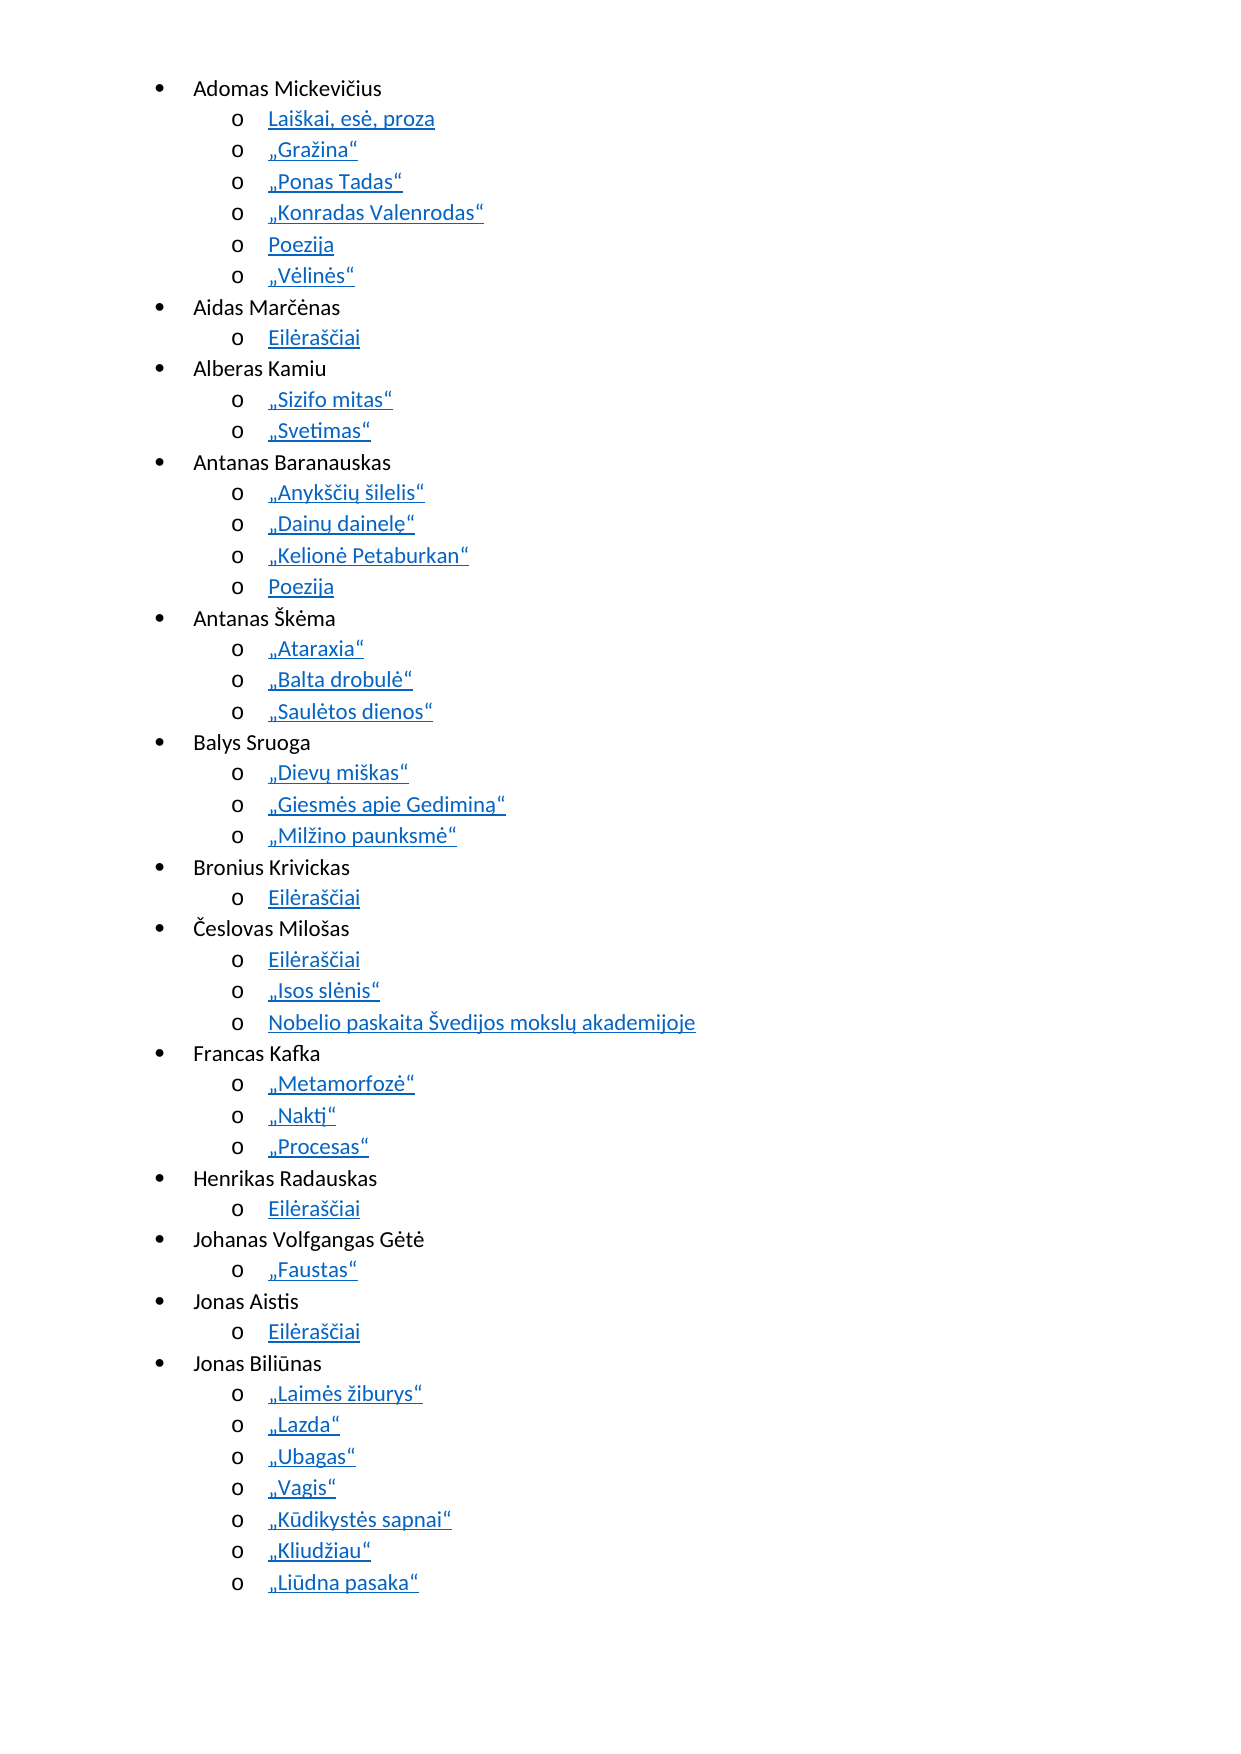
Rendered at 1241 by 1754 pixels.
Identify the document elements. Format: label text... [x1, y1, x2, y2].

list „Anykščių šilelis“ [231, 478, 1181, 507]
list „Milžino paunksmė“ [231, 821, 1181, 851]
list „Svetimas“ [231, 416, 1181, 445]
list Eilėraščiai [231, 1317, 1181, 1346]
list „Kelionė Petaburkan“ [231, 541, 1181, 570]
list „Konradas Valenrodas“ [231, 198, 1181, 228]
list „Liūdna pasaka“ [231, 1568, 1181, 1597]
list „Dainų dainelę“ [231, 509, 1181, 538]
list Eilėraščiai [231, 323, 1181, 352]
list „Ataraxia“ [231, 634, 1181, 663]
list „Balta drobulė“ [231, 665, 1181, 694]
list Balys Sruoga [156, 728, 1181, 756]
list „Dievų miškas“ [231, 758, 1181, 788]
list Bronius Krivickas [156, 853, 1181, 881]
list Johanas Volfgangas Gėtė [156, 1225, 1181, 1253]
list Francas Kafka [156, 1039, 1181, 1067]
list „Ubagas“ [231, 1442, 1181, 1471]
list Jonas Biliūnas [156, 1349, 1181, 1377]
list „Kliudžiau“ [231, 1536, 1181, 1565]
list „Vėlinės“ [231, 261, 1181, 291]
list Laiškai, esė, proza [231, 104, 1181, 133]
list Antanas Škėma [156, 604, 1181, 632]
list „Faustas“ [231, 1256, 1181, 1285]
list „Giesmės apie Gediminą“ [231, 790, 1181, 819]
list Adomas Mickevičius [156, 74, 1181, 102]
list Eilėraščiai [231, 945, 1181, 974]
list Eilėraščiai [231, 883, 1181, 912]
list „Isos slėnis“ [231, 976, 1181, 1005]
list Poezija [231, 572, 1181, 601]
list Nobelio paskaita Švedijos mokslų akademijoje [231, 1008, 1181, 1037]
list „Kūdikystės sapnai“ [231, 1505, 1181, 1534]
list Antanas Baranauskas [156, 448, 1181, 476]
list Alberas Kamiu [156, 354, 1181, 382]
list „Saulėtos dienos“ [231, 697, 1181, 726]
list Henrikas Radauskas [156, 1164, 1181, 1192]
list Poezija [231, 230, 1181, 259]
list „Gražina“ [231, 136, 1181, 165]
list „Vagis“ [231, 1473, 1181, 1502]
list „Laimės žiburys“ [231, 1379, 1181, 1408]
list „Ponas Tadas“ [231, 167, 1181, 196]
list „Sizifo mitas“ [231, 385, 1181, 414]
list „Naktį“ [231, 1101, 1181, 1130]
list Eilėraščiai [231, 1194, 1181, 1223]
list Jonas Aistis [156, 1287, 1181, 1315]
list „Metamorfozė“ [231, 1069, 1181, 1098]
list Aidas Marčėnas [156, 293, 1181, 321]
list „Procesas“ [231, 1132, 1181, 1161]
list Česlovas Milošas [156, 914, 1181, 942]
list „Lazda“ [231, 1410, 1181, 1439]
